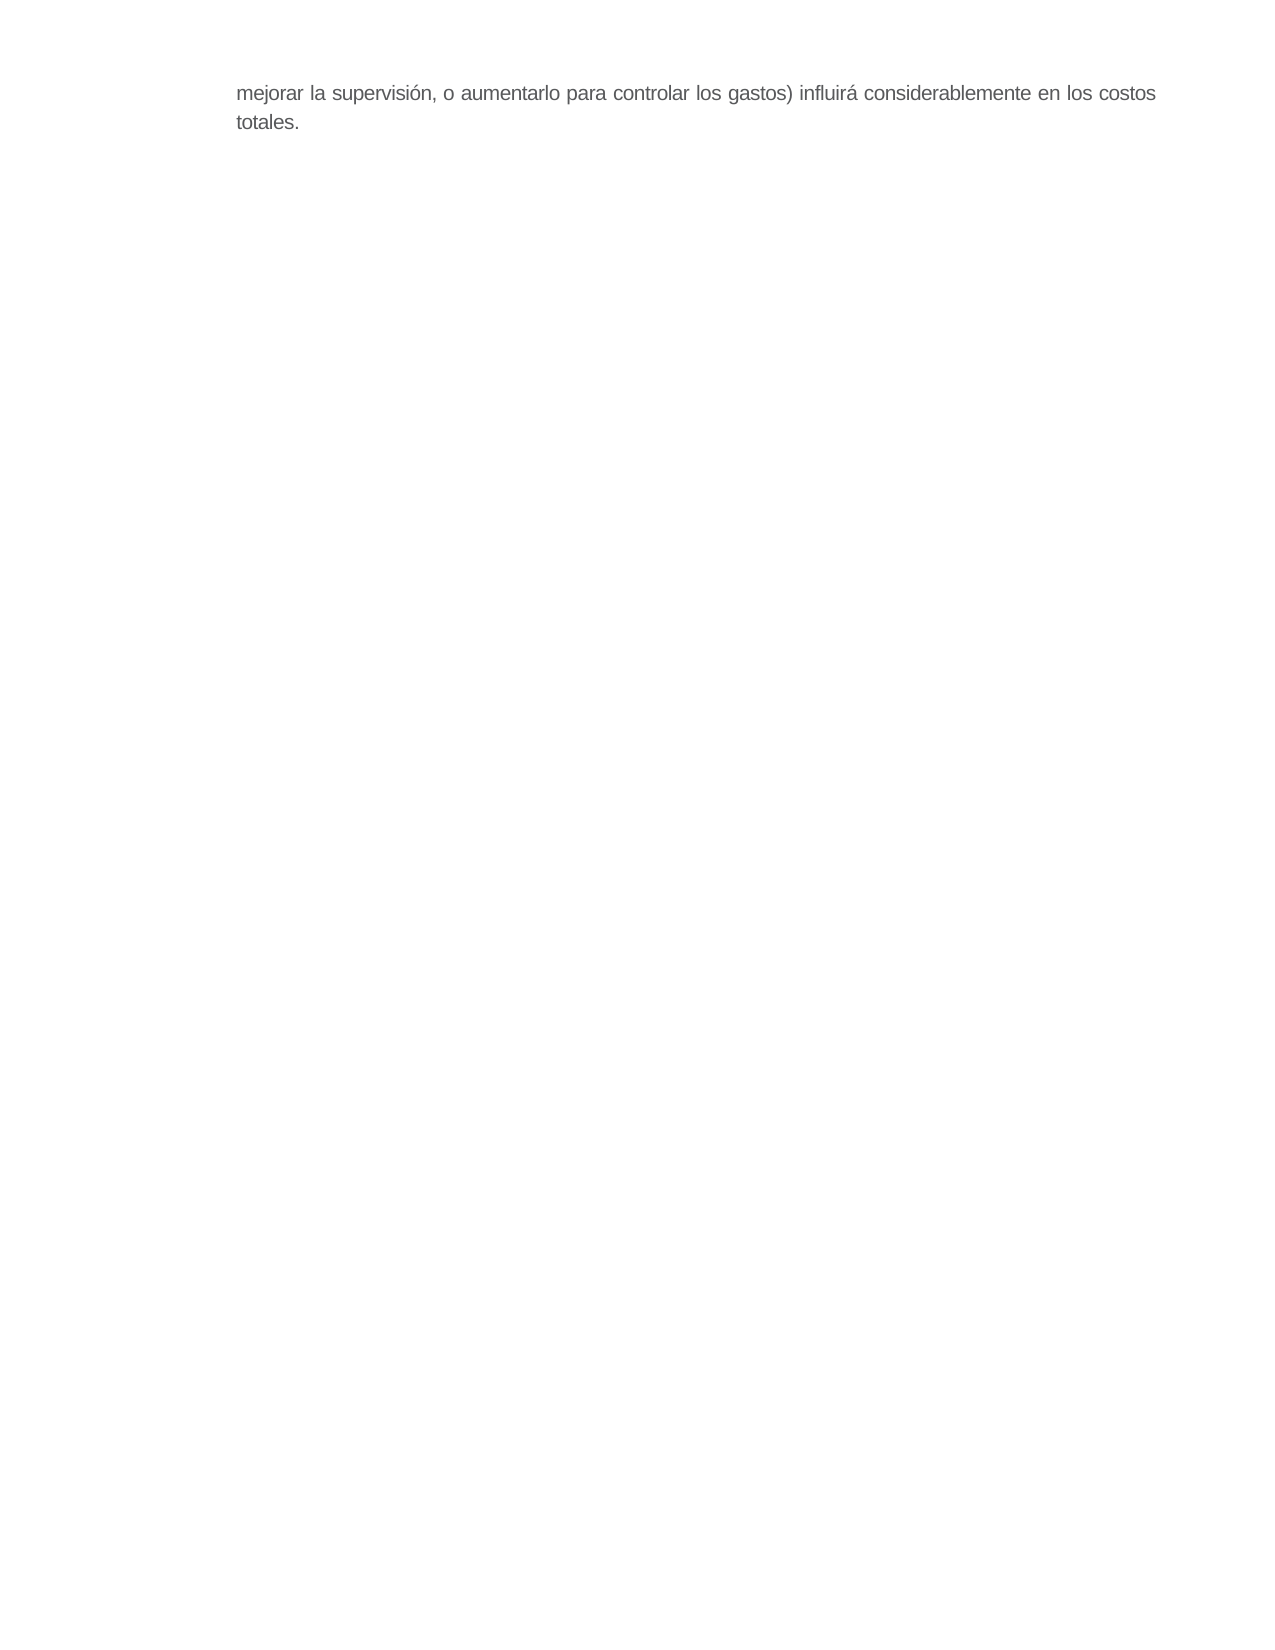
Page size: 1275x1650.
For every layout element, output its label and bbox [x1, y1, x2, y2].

list [177, 81, 1157, 134]
